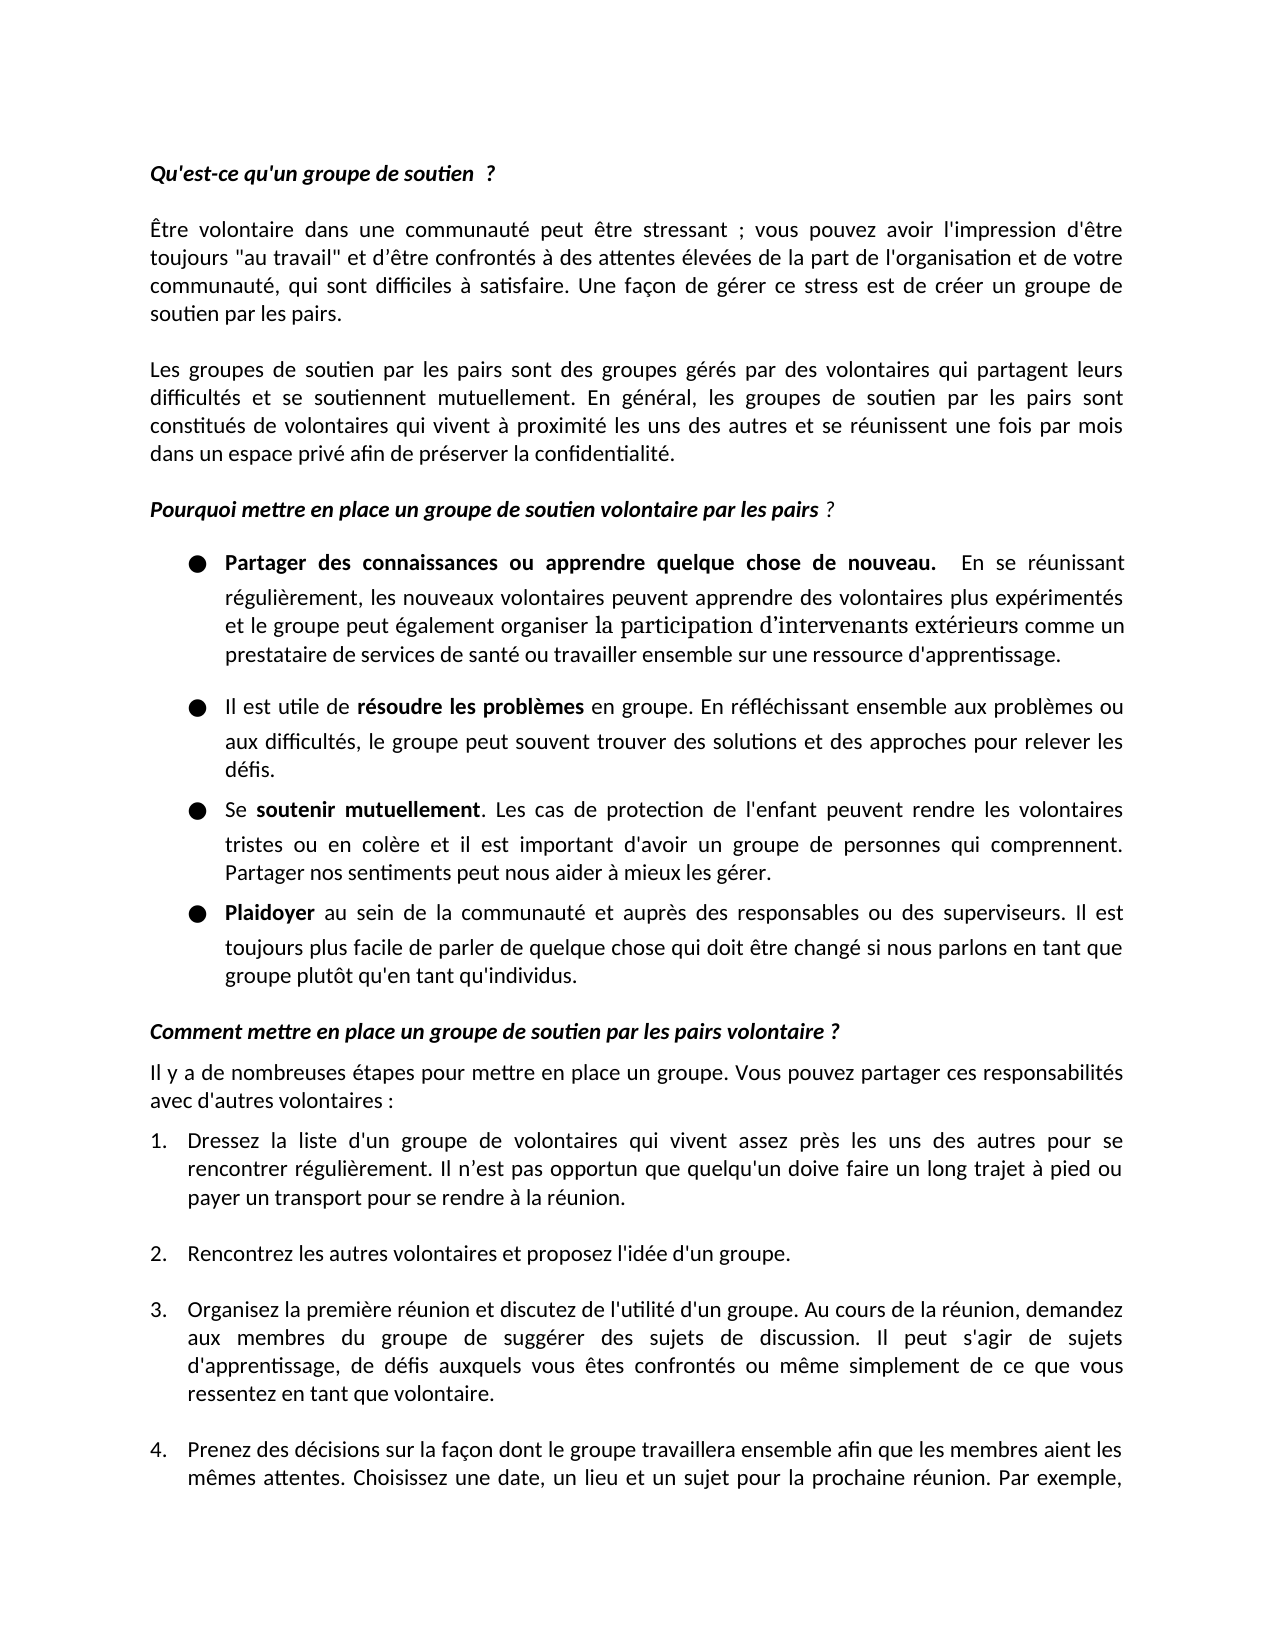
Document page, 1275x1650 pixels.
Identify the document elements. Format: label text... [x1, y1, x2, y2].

text Il y a de nombreuses étapes pour mettre en place un groupe. Vous pouvez partager ces responsabilités avec d'autres volontaires : [150, 1058, 1125, 1114]
list Rencontrez les autres volontaires et proposez l'idée d'un groupe. [150, 1239, 1125, 1267]
list Se soutenir mutuellement. Les cas de protection de l'enfant peuvent rendre les volontaires tristes ou en colère et il est important d'avoir un groupe de personnes qui comprennent. Partager nos sentiments peut nous aider à mieux les gérer. [187, 783, 1125, 886]
list Plaidoyer au sein de la communauté et auprès des responsables ou des superviseurs. Il est toujours plus facile de parler de quelque chose qui doit être changé si nous parlons en tant que groupe plutôt qu'en tant qu'individus. [187, 886, 1125, 989]
list Organisez la première réunion et discutez de l'utilité d'un groupe. Au cours de la réunion, demandez aux membres du groupe de suggérer des sujets de discussion. Il peut s'agir de sujets d'apprentissage, de défis auxquels vous êtes confrontés ou même simplement de ce que vous ressentez en tant que volontaire. [150, 1295, 1125, 1407]
text Être volontaire dans une communauté peut être stressant ; vous pouvez avoir l'impression d'être toujours "au travail" et d’être confrontés à des attentes élevées de la part de l'organisation et de votre communauté, qui sont difficiles à satisfaire. Une façon de gérer ce stress est de créer un groupe de soutien par les pairs. [150, 215, 1125, 327]
text Qu'est-ce qu'un groupe de soutien ? [150, 159, 1125, 187]
list Dressez la liste d'un groupe de volontaires qui vivent assez près les uns des autres pour se rencontrer régulièrement. Il n’est pas opportun que quelqu'un doive faire un long trajet à pied ou payer un transport pour se rendre à la réunion. [150, 1127, 1125, 1211]
list Partager des connaissances ou apprendre quelque chose de nouveau. En se réunissant régulièrement, les nouveaux volontaires peuvent apprendre des volontaires plus expérimentés et le groupe peut également organiser la participation d’intervenants extérieurs comme un prestataire de services de santé ou travailler ensemble sur une ressource d'apprentissage. [187, 536, 1125, 668]
list Il est utile de résoudre les problèmes en groupe. En réfléchissant ensemble aux problèmes ou aux difficultés, le groupe peut souvent trouver des solutions et des approches pour relever les défis. [187, 680, 1125, 783]
text Les groupes de soutien par les pairs sont des groupes gérés par des volontaires qui partagent leurs difficultés et se soutiennent mutuellement. En général, les groupes de soutien par les pairs sont constitués de volontaires qui vivent à proximité les uns des autres et se réunissent une fois par mois dans un espace privé afin de préserver la confidentialité. [150, 356, 1125, 468]
text Pourquoi mettre en place un groupe de soutien volontaire par les pairs ? [150, 496, 1125, 524]
text Comment mettre en place un groupe de soutien par les pairs volontaire ? [150, 1017, 1125, 1046]
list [150, 1436, 1125, 1492]
